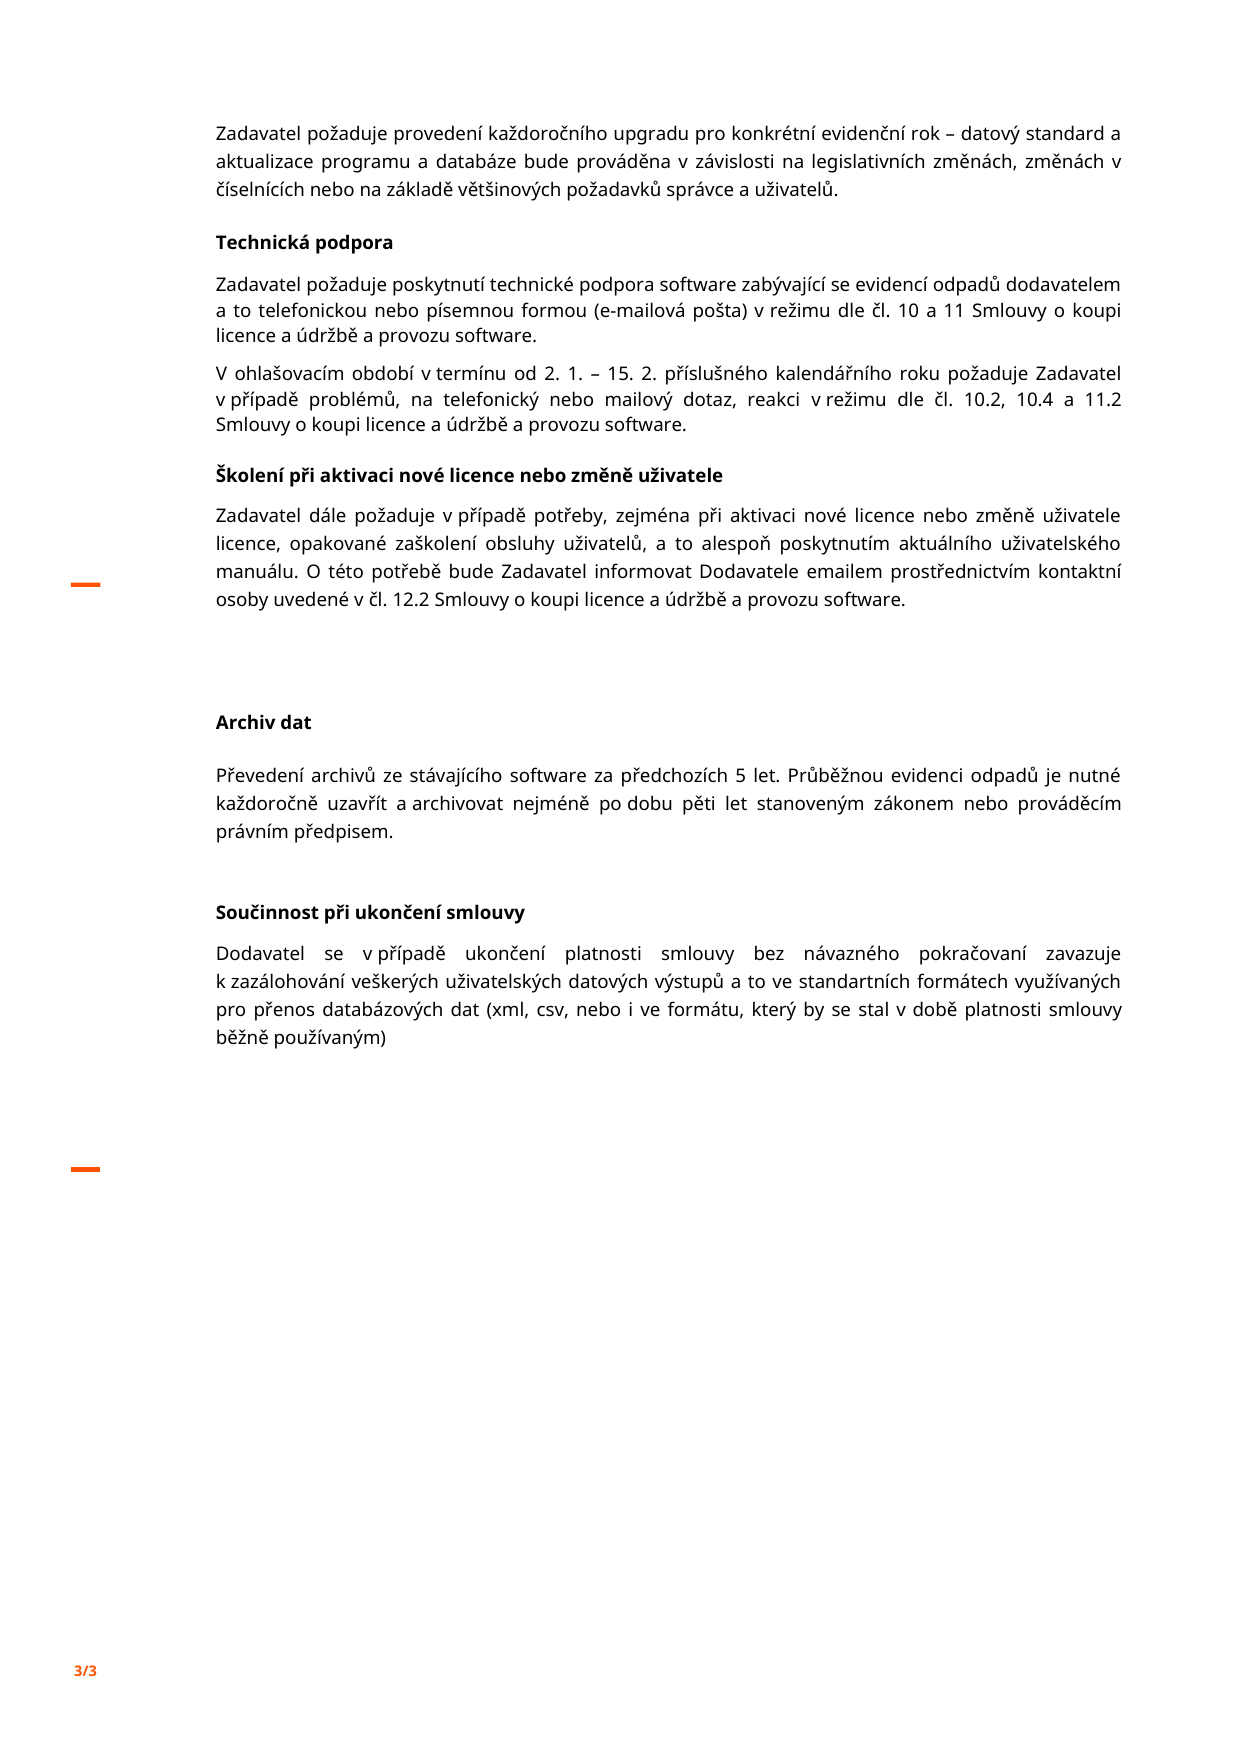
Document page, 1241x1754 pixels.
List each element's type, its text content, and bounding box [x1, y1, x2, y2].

text Archiv dat [216, 709, 1122, 735]
text Dodavatel se v případě ukončení platnosti smlouvy bez návazného pokračovaní zavazuje k zazálohování veškerých uživatelských datových výstupů a to ve standartních formátech využívaných pro přenos databázových dat (xml, csv, nebo i ve formátu, který by se stal v době platnosti smlouvy běžně používaným) [216, 940, 1122, 1050]
text V ohlašovacím období v termínu od 2. 1. – 15. 2. příslušného kalendářního roku požaduje Zadavatel v případě problémů, na telefonický nebo mailový dotaz, reakci v režimu dle čl. 10.2, 10.4 a 11.2 Smlouvy o koupi licence a údržbě a provozu software. [216, 361, 1122, 437]
text Převedení archivů ze stávajícího software za předchozích 5 let. Průběžnou evidenci odpadů je nutné každoročně uzavřít a archivovat nejméně po dobu pěti let stanoveným zákonem nebo prováděcím právním předpisem. [216, 762, 1122, 844]
text Zadavatel dále požaduje v případě potřeby, zejména při aktivaci nové licence nebo změně uživatele licence, opakované zaškolení obsluhy uživatelů, a to alespoň poskytnutím aktuálního uživatelského manuálu. O této potřebě bude Zadavatel informovat Dodavatele emailem prostřednictvím kontaktní osoby uvedené v čl. 12.2 Smlouvy o koupi licence a údržbě a provozu software. [216, 503, 1122, 612]
text Technická podpora [216, 230, 1122, 255]
text Součinnost při ukončení smlouvy [216, 899, 1122, 925]
text Zadavatel požaduje poskytnutí technické podpora software zabývající se evidencí odpadů dodavatelem a to telefonickou nebo písemnou formou (e-mailová pošta) v režimu dle čl. 10 a 11 Smlouvy o koupi licence a údržbě a provozu software. [216, 271, 1122, 348]
text Školení při aktivaci nové licence nebo změně uživatele [216, 462, 1122, 488]
text Zadavatel požaduje provedení každoročního upgradu pro konkrétní evidenční rok – datový standard a aktualizace programu a databáze bude prováděna v závislosti na legislativních změnách, změnách v číselnících nebo na základě většinových požadavků správce a uživatelů. [216, 121, 1122, 202]
